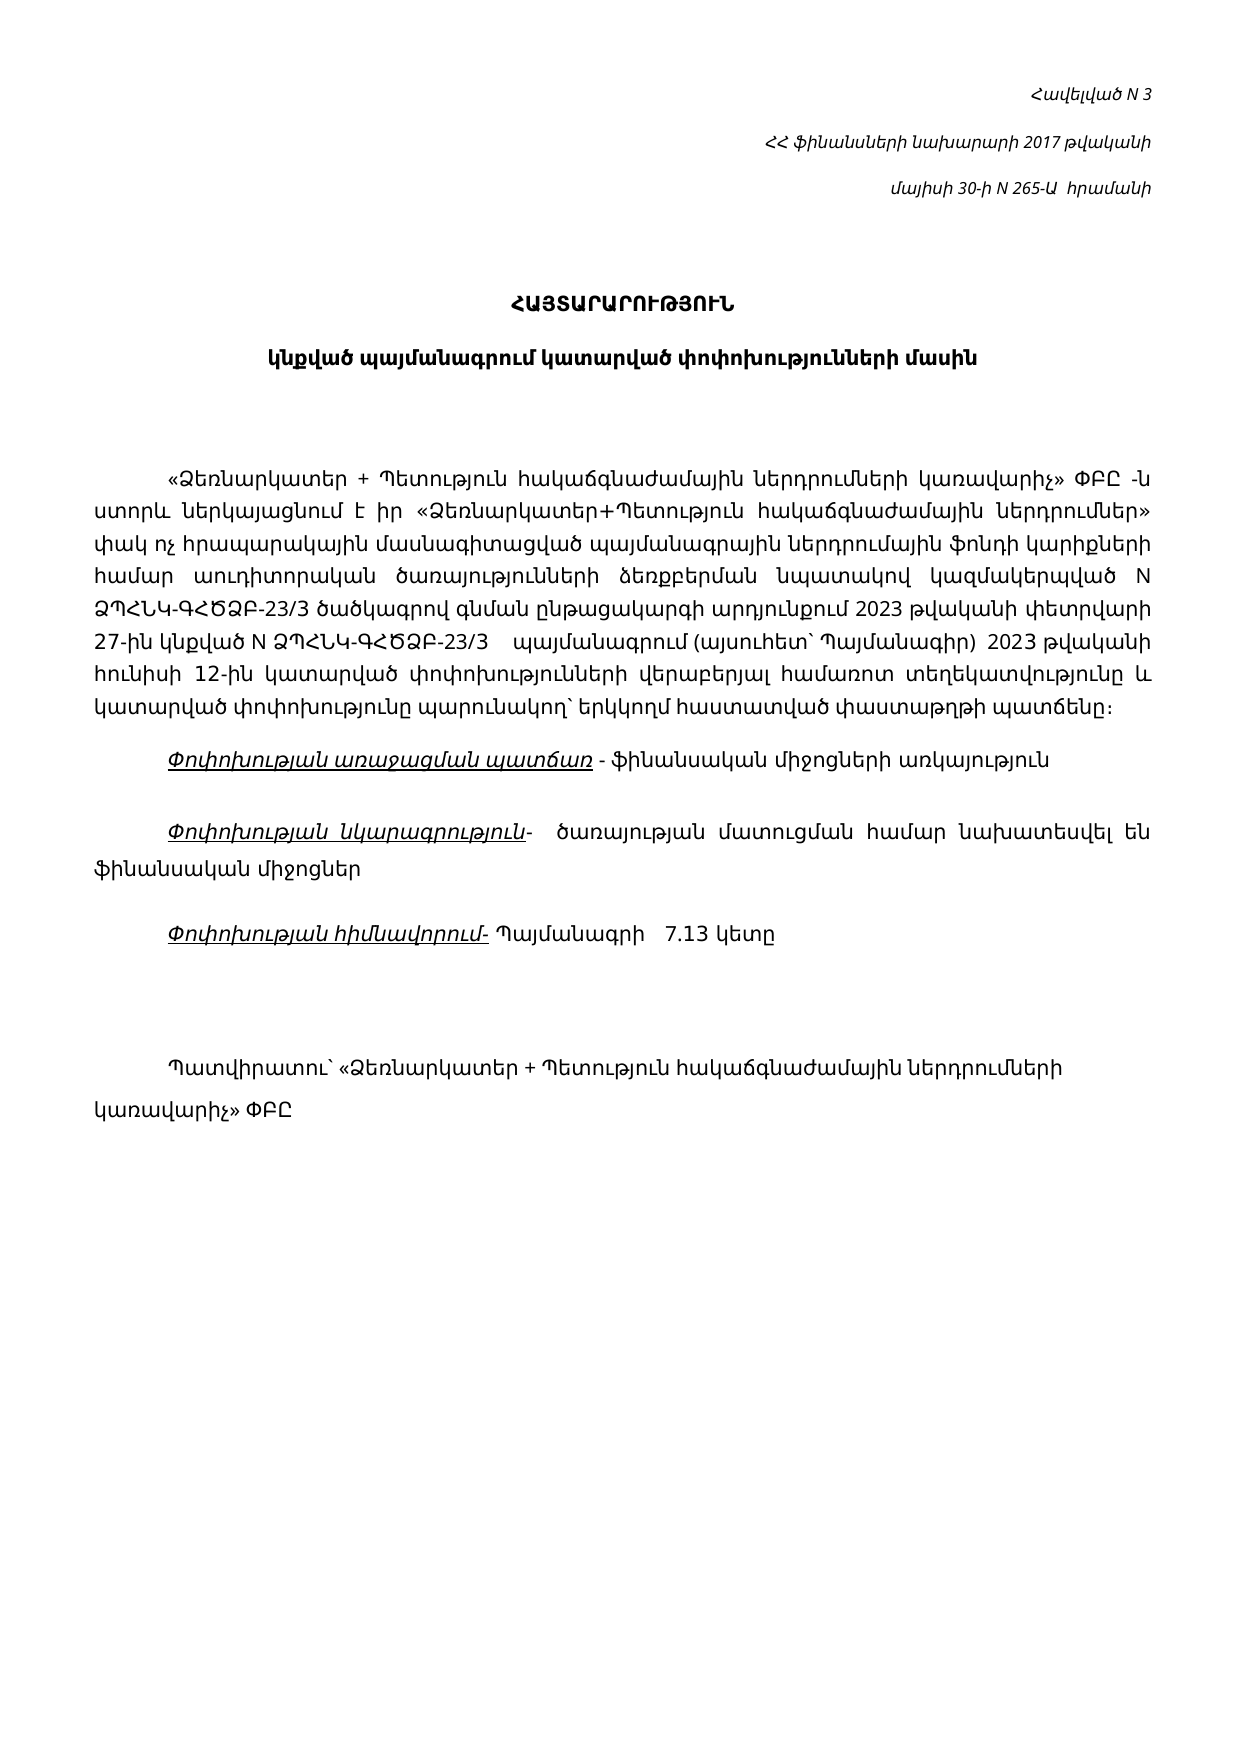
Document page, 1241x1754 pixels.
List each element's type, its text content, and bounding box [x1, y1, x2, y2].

text ՀԱՅՏԱՐԱՐՈՒԹՅՈՒՆ [94, 289, 1152, 318]
text Փոփոխության առաջացման պատճառ - ֆինանսական միջոցների առկայություն [94, 745, 1152, 793]
text մայիսի 30-ի N 265-Ա հրամանի [94, 176, 1152, 199]
text Փոփոխության նկարագրություն- ծառայության մատուցման համար նախատեսվել են ֆինանսական միջոցներ [94, 817, 1152, 882]
text կնքված պայմանագրում կատարված փոփոխությունների մասին [94, 343, 1152, 371]
text Պատվիրատու` «Ձեռնարկատեր + Պետություն հակաճգնաժամային ներդրումների կառավարիչ» ՓԲԸ [94, 1053, 1152, 1124]
text ՀՀ ֆինանսների նախարարի 2017 թվականի [94, 131, 1152, 153]
text «Ձեռնարկատեր + Պետություն հակաճգնաժամային ներդրումների կառավարիչ» ՓԲԸ -ն ստորև ներկայացնում է իր «Ձեռնարկատեր+Պետություն հակաճգնաժամային ներդրումներ» փակ ոչ հրապարակային մասնագիտացված պայմանագրային ներդրումային ֆոնդի կարիքների համար աուդիտորական ծառայությունների ձեռքբերման նպատակով կազմակերպված N ՁՊՀՆԿ-ԳՀԾՁԲ-23/3 ծածկագրով գնման ընթացակարգի արդյունքում 2023 թվականի փետրվարի 27-ին կնքված N ՁՊՀՆԿ-ԳՀԾՁԲ-23/3 պայմանագրում (այսուհետ` Պայմանագիր) 2023 թվականի հունիսի 12-ին կատարված փոփոխությունների վերաբերյալ համառոտ տեղեկատվությունը և կատարված փոփոխությունը պարունակող` երկկողմ հաստատված փաստաթղթի պատճենը։ [94, 464, 1152, 720]
text Հավելված N 3 [94, 83, 1152, 105]
text Փոփոխության հիմնավորում- Պայմանագրի 7.13 կետը [94, 919, 1152, 947]
